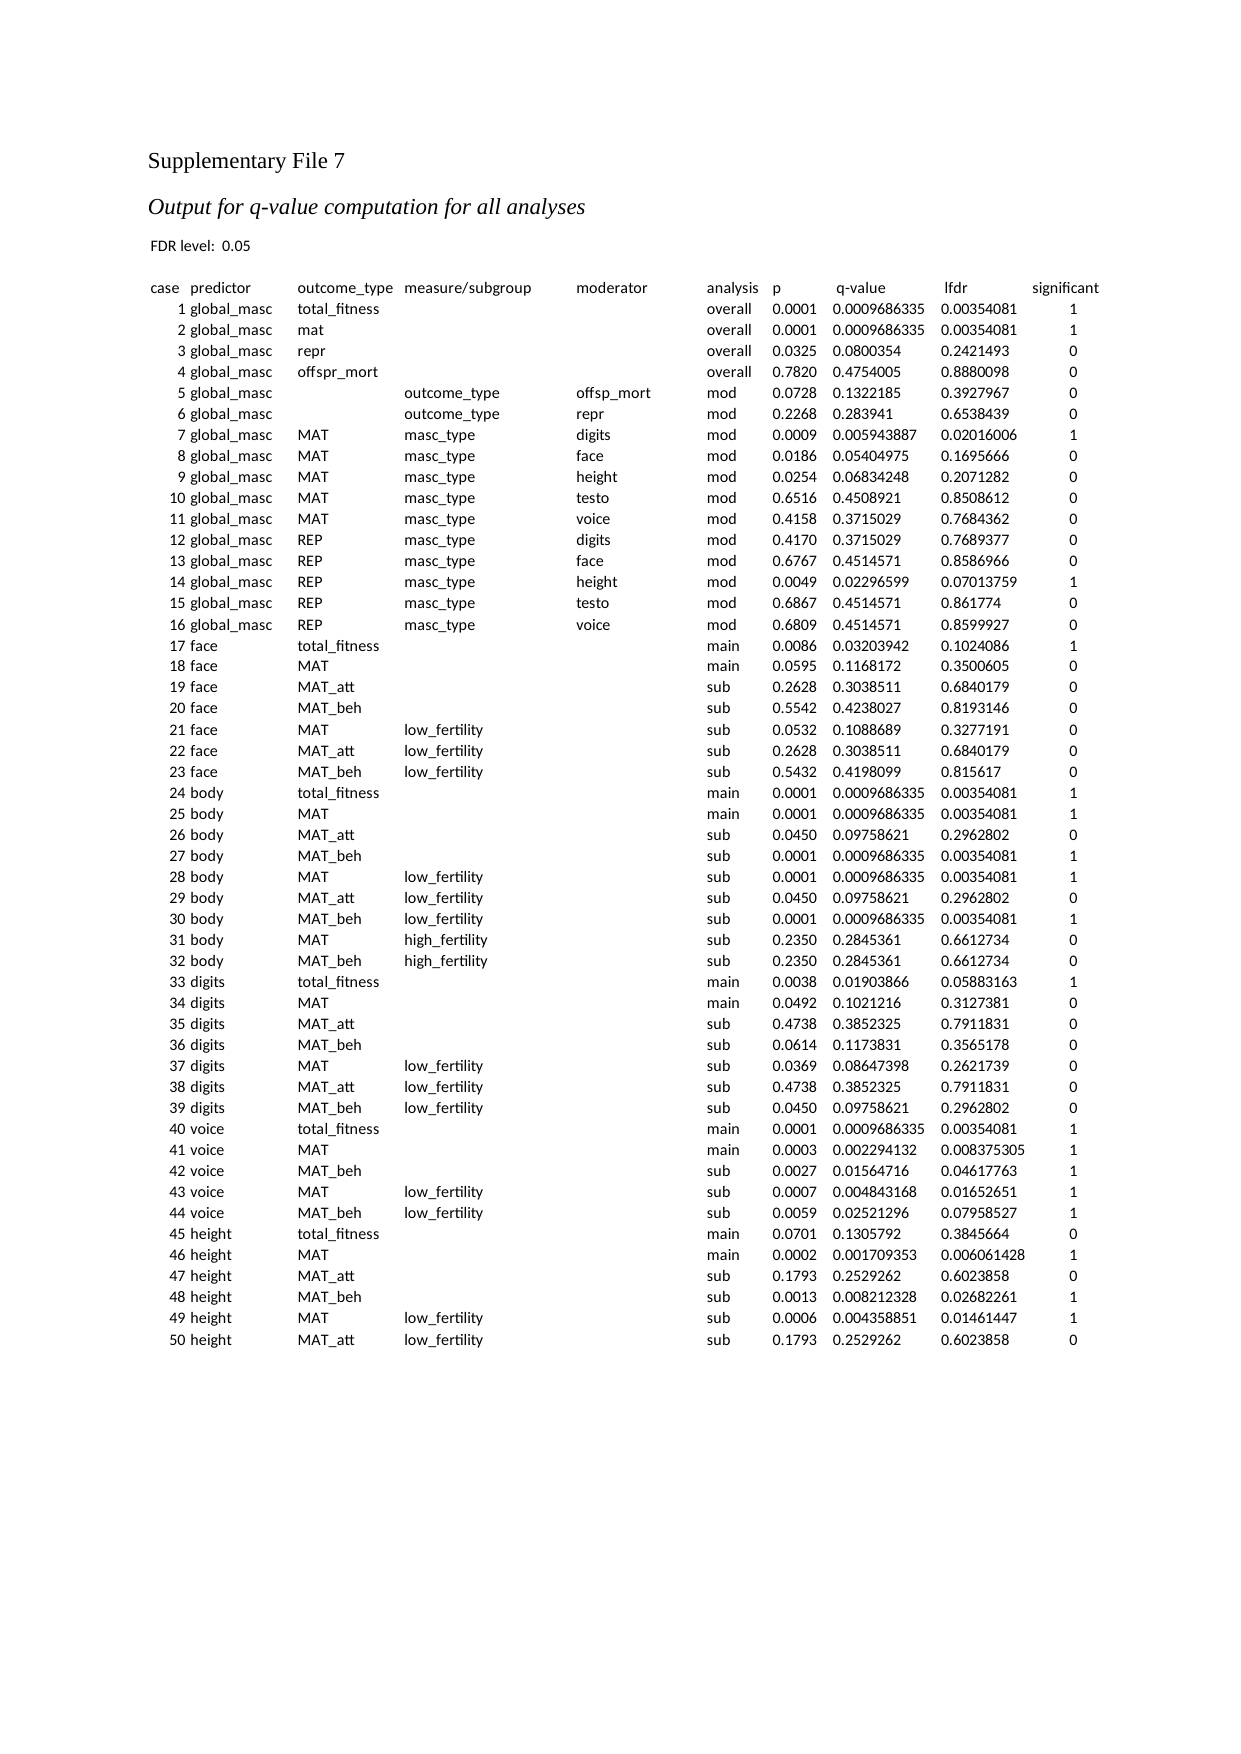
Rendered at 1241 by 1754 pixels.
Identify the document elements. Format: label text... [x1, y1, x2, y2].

text Output for q-value computation for all analyses [148, 193, 1093, 219]
text Supplementary File 7 [148, 148, 1093, 174]
